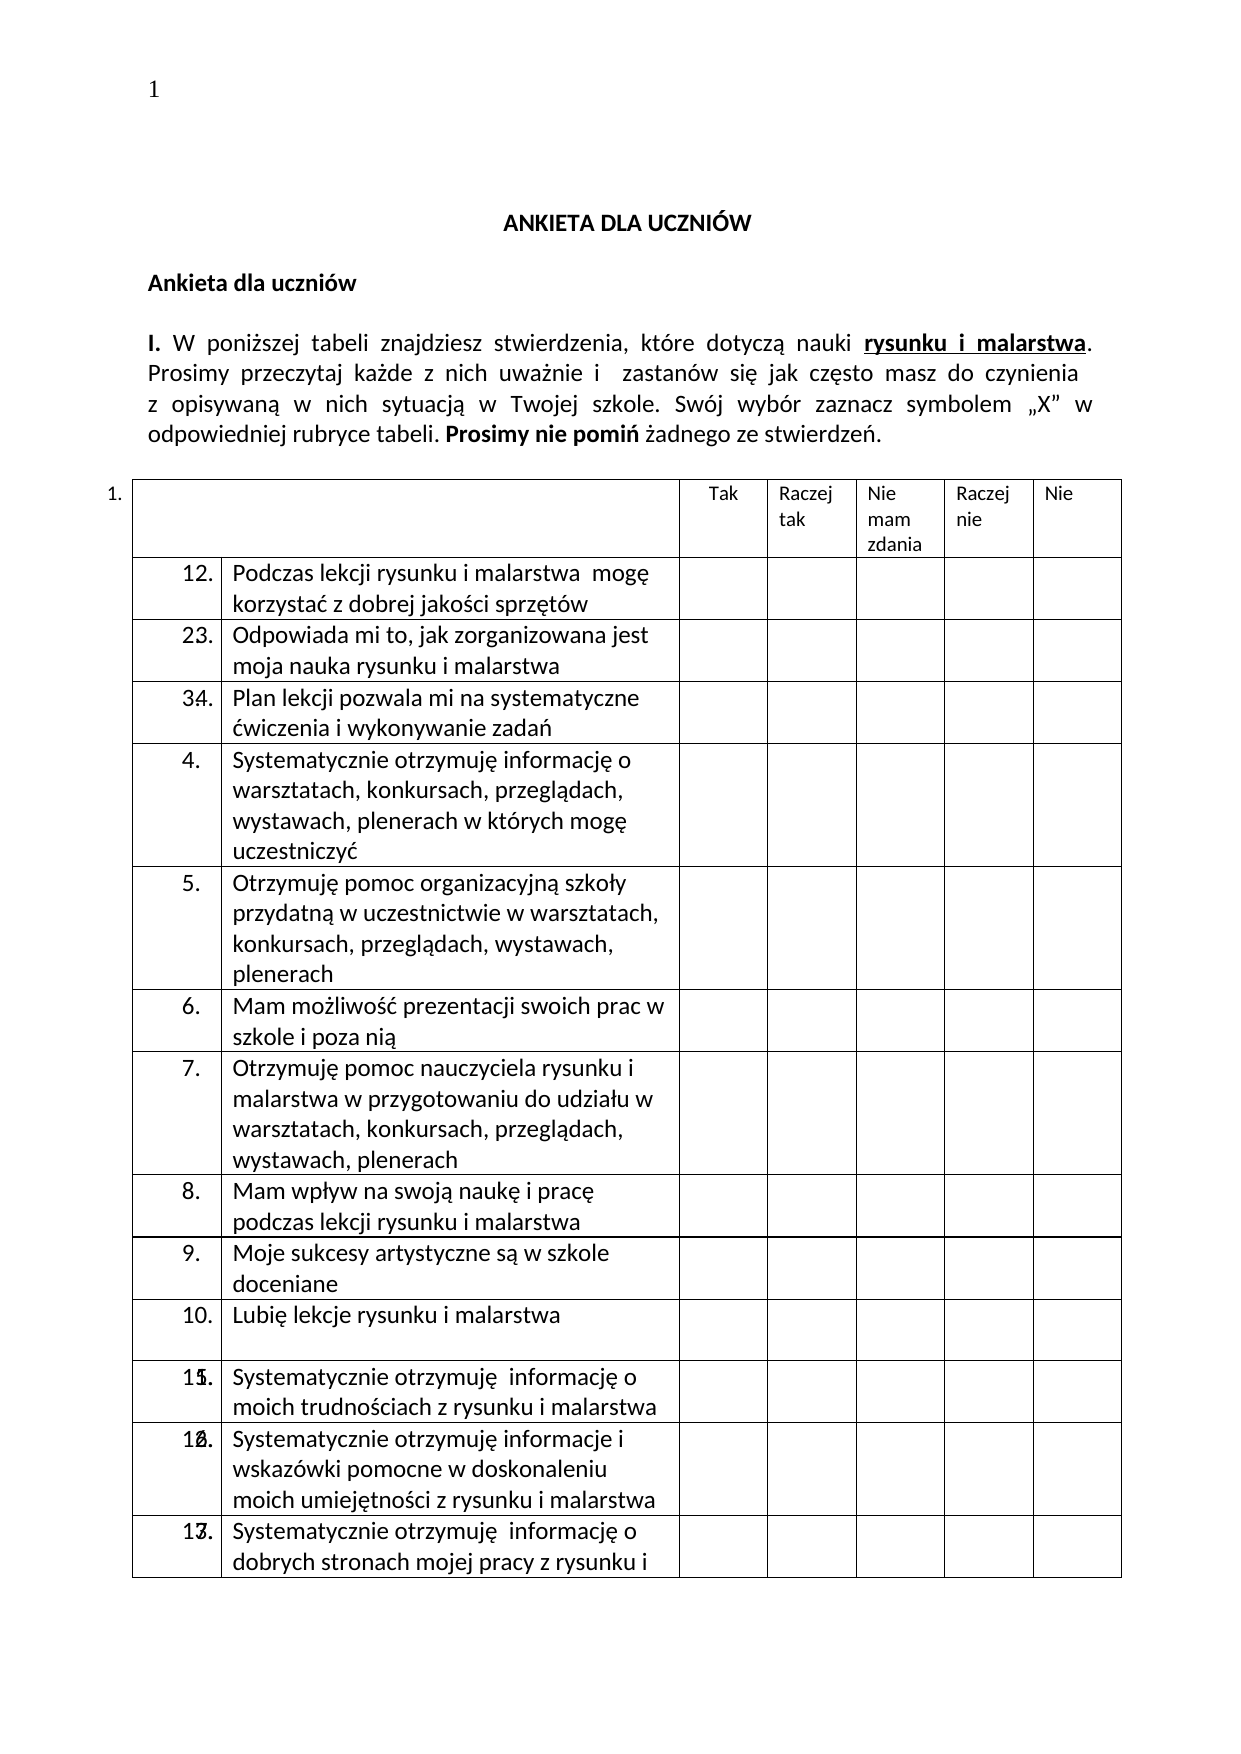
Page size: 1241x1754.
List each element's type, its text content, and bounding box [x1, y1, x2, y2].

table_cell [857, 867, 944, 989]
table_header Tak [680, 480, 767, 557]
table_cell [680, 867, 767, 989]
table_cell [133, 682, 221, 743]
table_cell [857, 682, 944, 743]
table_cell [133, 558, 221, 619]
table_cell [133, 1175, 221, 1236]
table_cell [680, 1361, 767, 1422]
table_cell [945, 1361, 1033, 1422]
table_cell [768, 1238, 856, 1298]
table_cell Lubię lekcje rysunku i malarstwa [222, 1300, 679, 1360]
table_cell [133, 867, 221, 989]
table_cell [945, 1300, 1033, 1360]
table_cell [945, 1516, 1033, 1577]
table_cell [857, 620, 944, 681]
table_cell [857, 1238, 944, 1298]
table_cell [857, 1423, 944, 1514]
table_cell [680, 558, 767, 619]
table_cell [133, 1238, 221, 1298]
table_cell [680, 1238, 767, 1298]
table_cell Odpowiada mi to, jak zorganizowana jest moja nauka rysunku i malarstwa [222, 620, 679, 681]
table_cell [1034, 1516, 1121, 1577]
text Ankieta dla uczniów [148, 267, 1093, 297]
table_cell [945, 1238, 1033, 1298]
table_cell Systematycznie otrzymuję informację o warsztatach, konkursach, przeglądach, wystawach, plenerach w których mogę uczestniczyć [222, 744, 679, 866]
table_cell [945, 990, 1033, 1051]
table_cell [945, 1423, 1033, 1514]
table_cell [133, 1361, 221, 1422]
table_cell [857, 1516, 944, 1577]
table_cell [1034, 1300, 1121, 1360]
table_cell [945, 1175, 1033, 1236]
table_cell [945, 620, 1033, 681]
table_cell [768, 620, 856, 681]
table_cell [133, 620, 221, 681]
table_cell [768, 744, 856, 866]
table_cell [1034, 1361, 1121, 1422]
table_cell [768, 990, 856, 1051]
table_cell [857, 558, 944, 619]
table_cell Systematycznie otrzymuję informację o moich trudnościach z rysunku i malarstwa [222, 1361, 679, 1422]
table_cell Mam możliwość prezentacji swoich prac w szkole i poza nią [222, 990, 679, 1051]
table_cell Moje sukcesy artystyczne są w szkole doceniane [222, 1238, 679, 1298]
table_cell [1034, 1052, 1121, 1174]
table_cell [768, 682, 856, 743]
table_cell Plan lekcji pozwala mi na systematyczne ćwiczenia i wykonywanie zadań [222, 682, 679, 743]
table_header [133, 480, 679, 557]
table_cell [768, 1052, 856, 1174]
table_cell [680, 744, 767, 866]
table_cell [857, 1052, 944, 1174]
table_cell [857, 744, 944, 866]
text I. W poniższej tabeli znajdziesz stwierdzenia, które dotyczą nauki rysunku i malarstwa. Prosimy przeczytaj każde z nich uważnie i zastanów się jak często masz do czynienia z opisywaną w nich sytuacją w Twojej szkole. Swój wybór zaznacz symbolem „X” w odpowiedniej rubryce tabeli. Prosimy nie pomiń żadnego ze stwierdzeń. [148, 327, 1093, 449]
table_cell [680, 1052, 767, 1174]
table_cell [680, 1516, 767, 1577]
table_cell [1034, 1175, 1121, 1236]
table_cell [768, 1175, 856, 1236]
table_cell Otrzymuję pomoc organizacyjną szkoły przydatną w uczestnictwie w warsztatach, konkursach, przeglądach, wystawach, plenerach [222, 867, 679, 989]
table_header Raczej tak [768, 480, 856, 557]
table_cell [133, 990, 221, 1051]
table_cell [768, 1361, 856, 1422]
table_cell Podczas lekcji rysunku i malarstwa mogę korzystać z dobrej jakości sprzętów [222, 558, 679, 619]
text ANKIETA DLA UCZNIÓW [162, 207, 1093, 238]
table_cell [133, 1423, 221, 1514]
table_cell [680, 682, 767, 743]
table_cell [680, 990, 767, 1051]
table_cell [857, 1175, 944, 1236]
table_cell [1034, 558, 1121, 619]
table_cell [945, 867, 1033, 989]
table_header Nie mam zdania [857, 480, 944, 557]
table_cell [1034, 1238, 1121, 1298]
table_cell [768, 1516, 856, 1577]
table_cell [133, 1300, 221, 1360]
table_cell [680, 1423, 767, 1514]
table_cell [1034, 990, 1121, 1051]
table_cell [1034, 744, 1121, 866]
table_header Nie [1034, 480, 1121, 557]
table_cell [680, 1175, 767, 1236]
table_cell [857, 1361, 944, 1422]
table_cell [1034, 867, 1121, 989]
table_cell [133, 1516, 221, 1577]
table_cell [768, 867, 856, 989]
table_cell [680, 620, 767, 681]
table_cell Systematycznie otrzymuję informacje i wskazówki pomocne w doskonaleniu moich umiejętności z rysunku i malarstwa [222, 1423, 679, 1514]
table_cell [680, 1300, 767, 1360]
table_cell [222, 1516, 679, 1577]
table_cell [133, 744, 221, 866]
table_cell [768, 1300, 856, 1360]
table_cell Otrzymuję pomoc nauczyciela rysunku i malarstwa w przygotowaniu do udziału w warsztatach, konkursach, przeglądach, wystawach, plenerach [222, 1052, 679, 1174]
table_cell [857, 1300, 944, 1360]
table_cell [1034, 682, 1121, 743]
table_cell [945, 744, 1033, 866]
table_cell Mam wpływ na swoją naukę i pracę podczas lekcji rysunku i malarstwa [222, 1175, 679, 1236]
table_header Raczej nie [945, 480, 1033, 557]
table_cell [945, 558, 1033, 619]
table_cell [1034, 620, 1121, 681]
table_cell [945, 1052, 1033, 1174]
table_cell [768, 1423, 856, 1514]
table_cell [857, 990, 944, 1051]
table_cell [1034, 1423, 1121, 1514]
table_cell [945, 682, 1033, 743]
table_cell [133, 1052, 221, 1174]
table_cell [768, 558, 856, 619]
